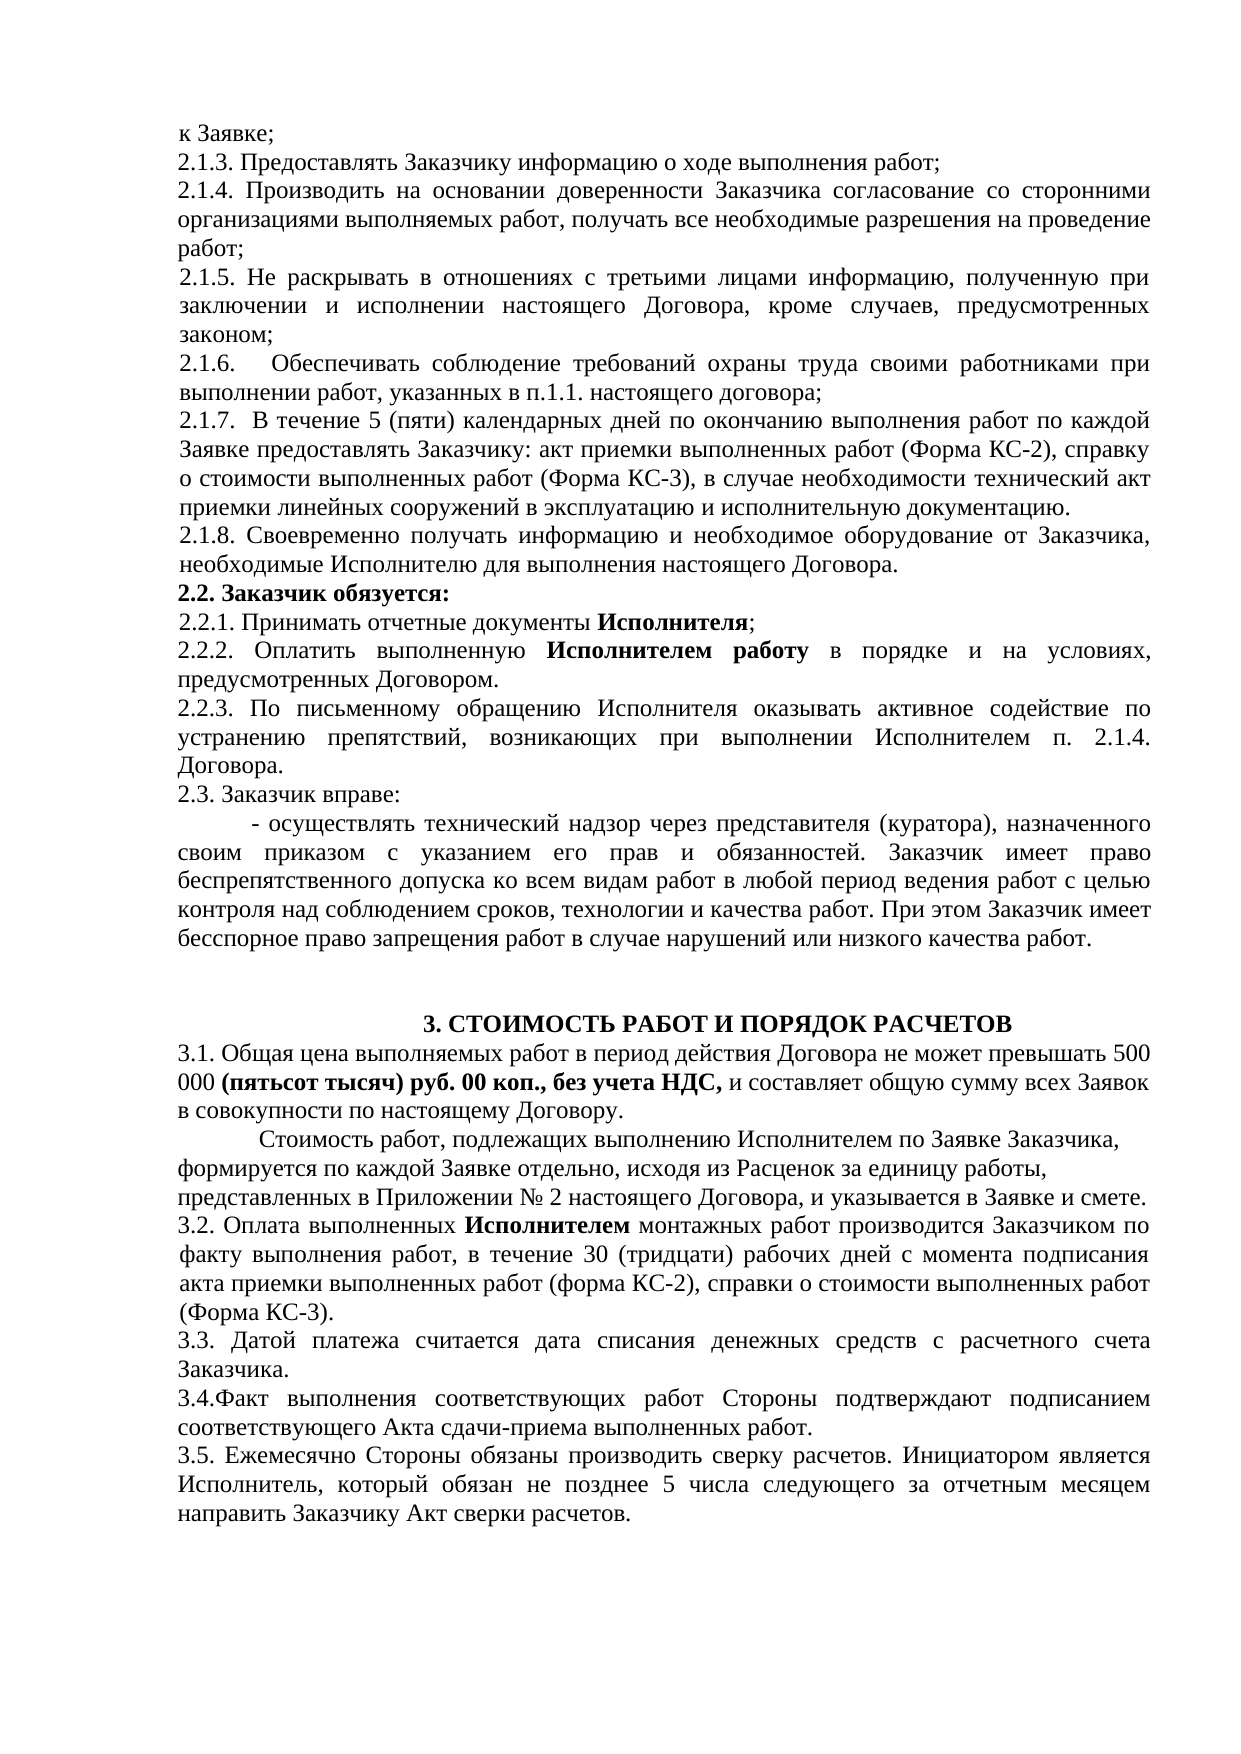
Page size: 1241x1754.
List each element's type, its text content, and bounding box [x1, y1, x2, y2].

text - осуществлять технический надзор через представителя (куратора), назначенного своим приказом с указанием его прав и обязанностей. Заказчик имеет право беспрепятственного допуска ко всем видам работ в любой период ведения работ с целью контроля над соблюдением сроков, технологии и качества работ. При этом Заказчик имеет бесспорное право запрещения работ в случае нарушений или низкого качества работ. [177, 808, 1152, 952]
text 2.1.6. Обеспечивать соблюдение требований охраны труда своими работниками при выполнении работ, указанных в п.1.1. настоящего договора; [179, 348, 1151, 406]
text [179, 118, 1151, 147]
text 2.1.4. Производить на основании доверенности Заказчика согласование со сторонними организациями выполняемых работ, получать все необходимые разрешения на проведение работ; [177, 176, 1152, 262]
text 3.4.Факт выполнения соответствующих работ Стороны подтверждают подписанием соответствующего Акта сдачи-приема выполненных работ. [177, 1383, 1152, 1441]
text 3.5. Ежемесячно Стороны обязаны производить сверку расчетов. Инициатором является Исполнитель, который обязан не позднее 5 числа следующего за отчетным месяцем направить Заказчику Акт сверки расчетов. [177, 1441, 1152, 1527]
text 3.1. Общая цена выполняемых работ в период действия Договора не может превышать 500 000 (пятьсот тысяч) руб. 00 коп., без учета НДС, и составляет общую сумму всех Заявок в совокупности по настоящему Договору. [177, 1038, 1152, 1124]
text 2.2.1. Принимать отчетные документы Исполнителя; [179, 607, 1151, 636]
text Стоимость работ, подлежащих выполнению Исполнителем по Заявке Заказчика, формируется по каждой Заявке отдельно, исходя из Расценок за единицу работы, представленных в Приложении № 2 настоящего Договора, и указывается в Заявке и смете. [177, 1124, 1152, 1211]
text 2.2. Заказчик обязуется: [177, 578, 1152, 607]
text 2.2.3. По письменному обращению Исполнителя оказывать активное содействие по устранению препятствий, возникающих при выполнении Исполнителем п. 2.1.4. Договора. [177, 693, 1152, 779]
text 2.1.7. В течение 5 (пяти) календарных дней по окончанию выполнения работ по каждой Заявке предоставлять Заказчику: акт приемки выполненных работ (Форма КС-2), справку о стоимости выполненных работ (Форма КС-3), в случае необходимости технический акт приемки линейных сооружений в эксплуатацию и исполнительную документацию. [179, 406, 1151, 521]
text 2.1.3. Предоставлять Заказчику информацию о ходе выполнения работ; [177, 147, 1152, 176]
text 2.1.5. Не раскрывать в отношениях с третьими лицами информацию, полученную при заключении и исполнении настоящего Договора, кроме случаев, предусмотренных законом; [179, 262, 1151, 348]
text 3.2. Оплата выполненных Исполнителем монтажных работ производится Заказчиком по факту выполнения работ, в течение 30 (тридцати) рабочих дней с момента подписания акта приемки выполненных работ (форма КС-2), справки о стоимости выполненных работ (Форма КС-3). [177, 1211, 1150, 1326]
text 3. СТОИМОСТЬ РАБОТ И ПОРЯДОК РАСЧЕТОВ [217, 1009, 1151, 1038]
text 2.3. Заказчик вправе: [177, 779, 1152, 808]
text 2.1.8. Своевременно получать информацию и необходимое оборудование от Заказчика, необходимые Исполнителю для выполнения настоящего Договора. [179, 521, 1151, 578]
text 3.3. Датой платежа считается дата списания денежных средств с расчетного счета Заказчика. [177, 1326, 1152, 1383]
text 2.2.2. Оплатить выполненную Исполнителем работу в порядке и на условиях, предусмотренных Договором. [177, 636, 1152, 693]
